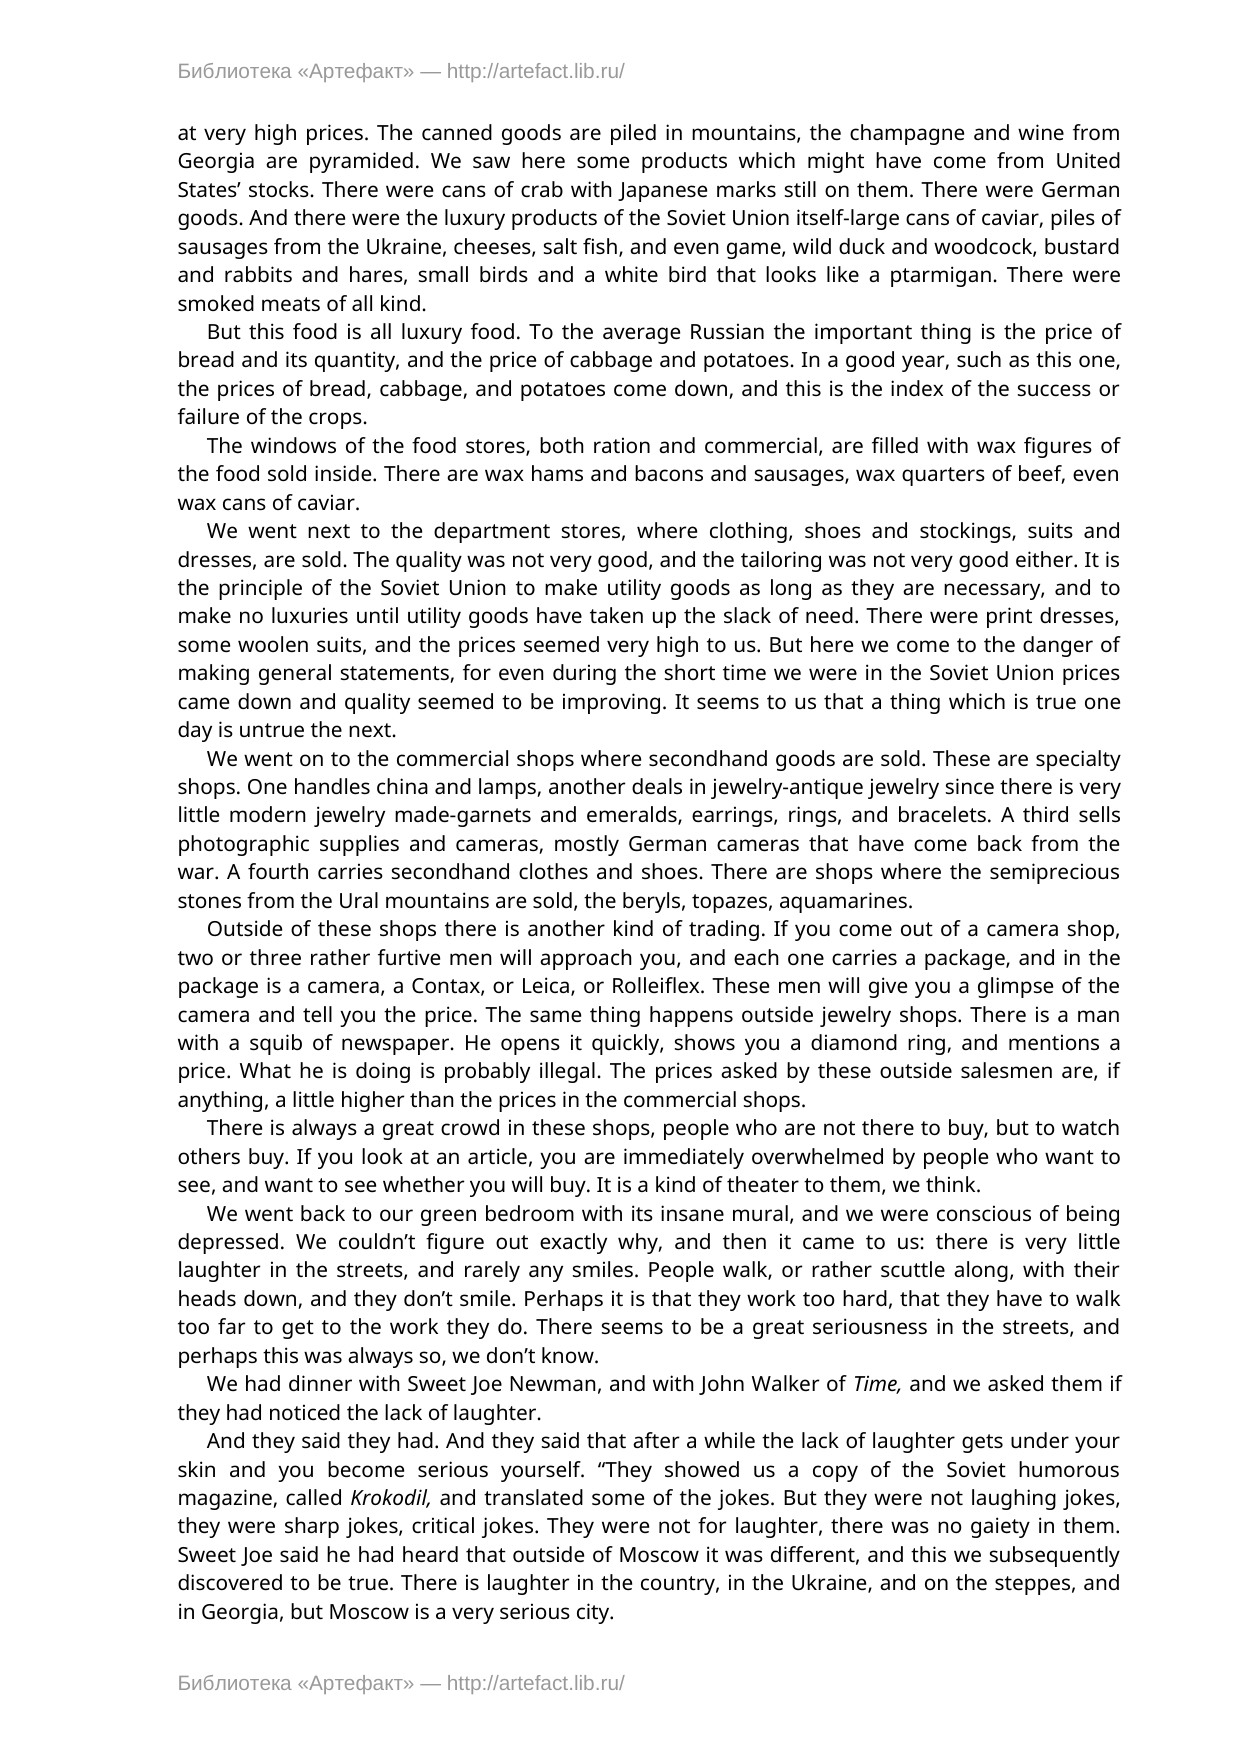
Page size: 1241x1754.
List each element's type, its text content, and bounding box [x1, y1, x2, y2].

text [177, 118, 1122, 317]
text We went back to our green bedroom with its insane mural, and we were conscious of being depressed. We couldn’t figure out exactly why, and then it came to us: there is very little laughter in the streets, and rarely any smiles. People walk, or rather scuttle along, with their heads down, and they don’t smile. Perhaps it is that they work too hard, that they have to walk too far to get to the work they do. There seems to be a great seriousness in the streets, and perhaps this was always so, we don’t know. [177, 1199, 1122, 1369]
text We went next to the department stores, where clothing, shoes and stockings, suits and dresses, are sold. The quality was not very good, and the tailoring was not very good either. It is the principle of the Soviet Union to make utility goods as long as they are necessary, and to make no luxuries until utility goods have taken up the slack of need. There were print dresses, some woolen suits, and the prices seemed very high to us. But here we come to the danger of making general statements, for even during the short time we were in the Soviet Union prices came down and quality seemed to be improving. It seems to us that a thing which is true one day is untrue the next. [177, 516, 1122, 744]
text We went on to the commercial shops where secondhand goods are sold. These are specialty shops. One handles china and lamps, another deals in jewelry-antique jewelry since there is very little modern jewelry made-garnets and emeralds, earrings, rings, and bracelets. A third sells photographic supplies and cameras, mostly German cameras that have come back from the war. A fourth carries secondhand clothes and shoes. There are shops where the semiprecious stones from the Ural mountains are sold, the beryls, topazes, aquamarines. [177, 744, 1122, 914]
text But this food is all luxury food. To the average Russian the important thing is the price of bread and its quantity, and the price of cabbage and potatoes. In a good year, such as this one, the prices of bread, cabbage, and potatoes come down, and this is the index of the success or failure of the crops. [177, 317, 1122, 431]
text Outside of these shops there is another kind of trading. If you come out of a camera shop, two or three rather furtive men will approach you, and each one carries a package, and in the package is a camera, a Contax, or Leica, or Rolleiflex. These men will give you a glimpse of the camera and tell you the price. The same thing happens outside jewelry shops. There is a man with a squib of newspaper. He opens it quickly, shows you a diamond ring, and mentions a price. What he is doing is probably illegal. The prices asked by these outside salesmen are, if anything, a little higher than the prices in the commercial shops. [177, 914, 1122, 1113]
text We had dinner with Sweet Joe Newman, and with John Walker of Time, and we asked them if they had noticed the lack of laughter. [177, 1369, 1122, 1426]
text The windows of the food stores, both ration and commercial, are filled with wax figures of the food sold inside. There are wax hams and bacons and sausages, wax quarters of beef, even wax cans of caviar. [177, 431, 1122, 516]
text There is always a great crowd in these shops, people who are not there to buy, but to watch others buy. If you look at an article, you are immediately overwhelmed by people who want to see, and want to see whether you will buy. It is a kind of theater to them, we think. [177, 1113, 1122, 1199]
text And they said they had. And they said that after a while the lack of laughter gets under your skin and you become serious yourself. “They showed us a copy of the Soviet humorous magazine, called Krokodil, and translated some of the jokes. But they were not laughing jokes, they were sharp jokes, critical jokes. They were not for laughter, there was no gaiety in them. Sweet Joe said he had heard that outside of Moscow it was different, and this we subsequently discovered to be true. There is laughter in the country, in the Ukraine, and on the steppes, and in Georgia, but Moscow is a very serious city. [177, 1426, 1122, 1625]
